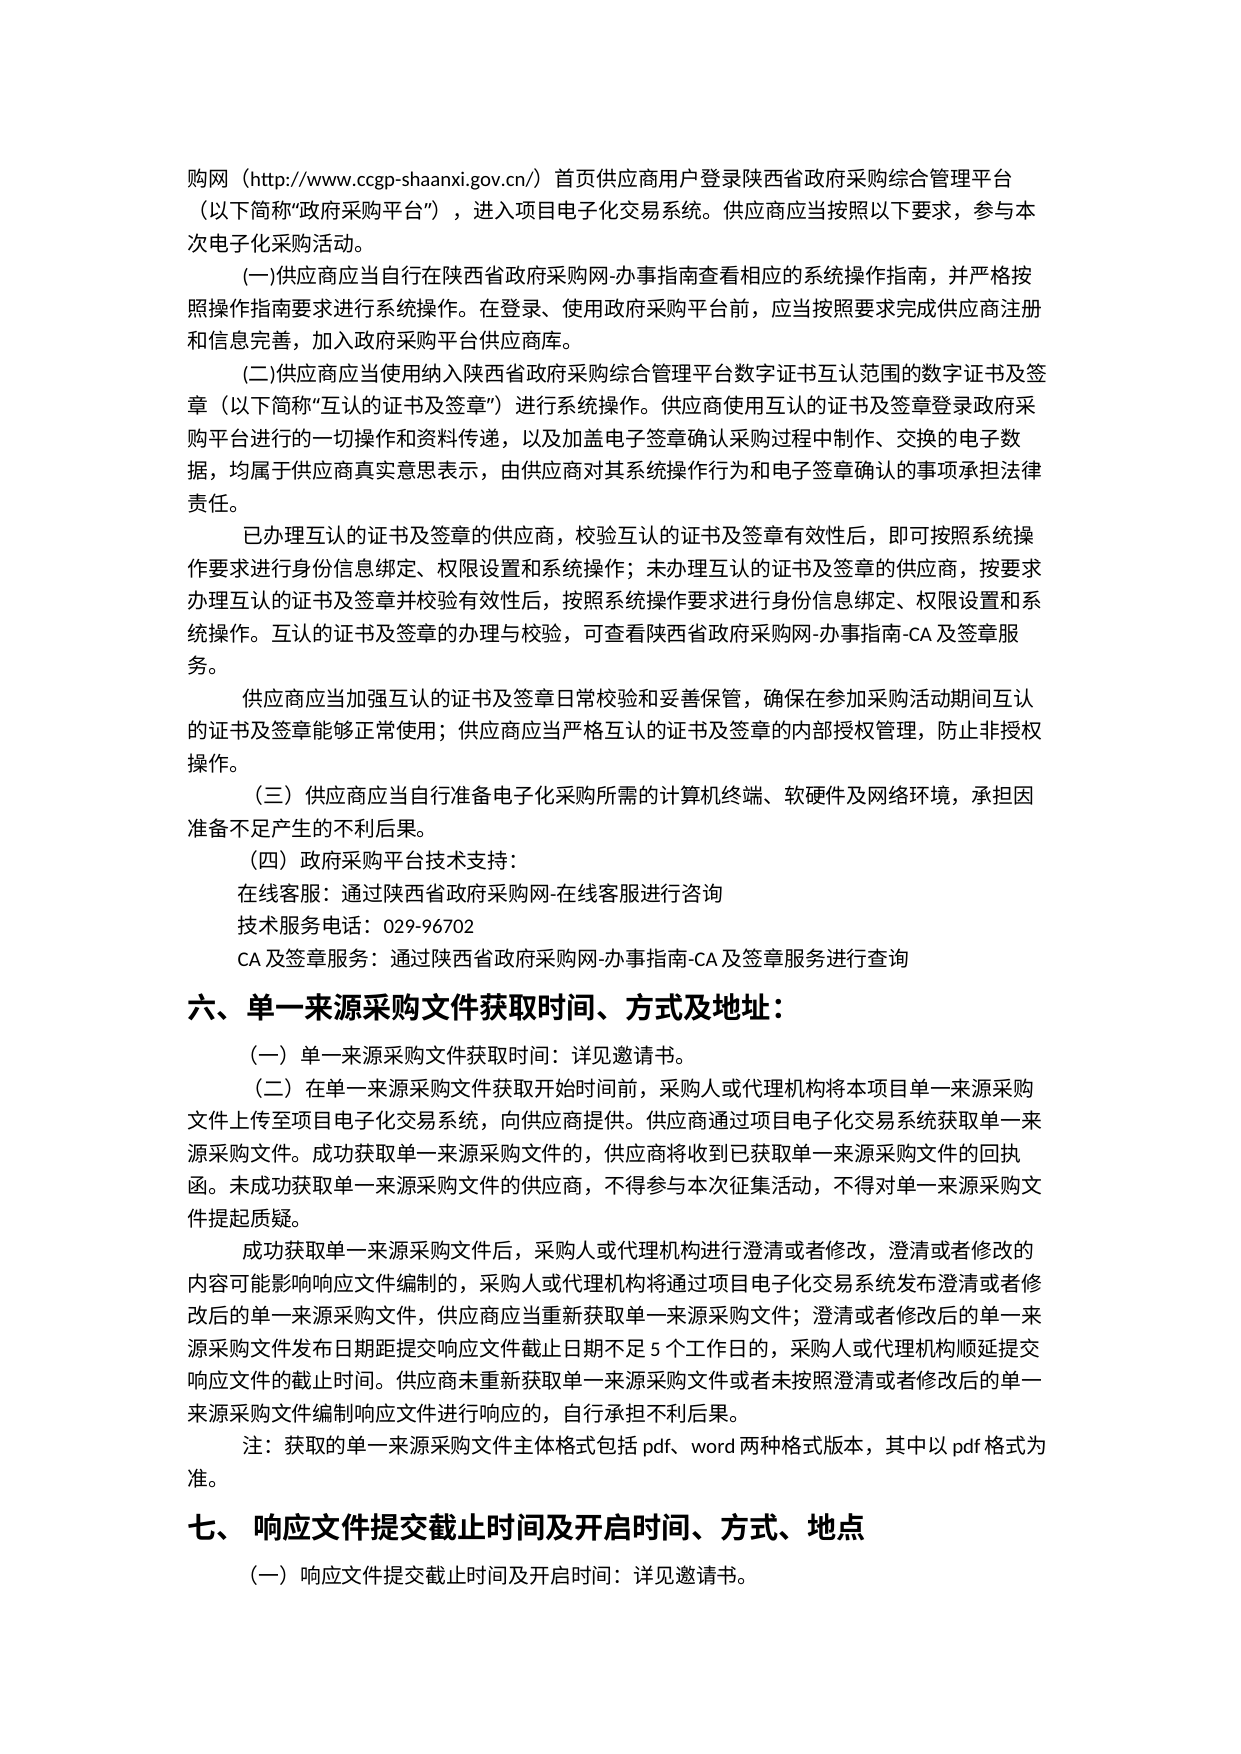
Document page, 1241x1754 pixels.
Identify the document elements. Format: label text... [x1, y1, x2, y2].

text （一）响应文件提交截止时间及开启时间：详见邀请书。 [187, 1559, 1053, 1592]
text CA及签章服务：通过陕西省政府采购网-办事指南-CA及签章服务进行查询 [187, 942, 1053, 974]
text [187, 162, 1053, 259]
text 在线客服：通过陕西省政府采购网-在线客服进行咨询 [187, 877, 1053, 909]
text 六、单一来源采购文件获取时间、方式及地址： [187, 974, 1053, 1039]
text 七、 响应文件提交截止时间及开启时间、方式、地点 [187, 1494, 1053, 1559]
text （三）供应商应当自行准备电子化采购所需的计算机终端、软硬件及网络环境，承担因准备不足产生的不利后果。 [187, 779, 1053, 844]
text （四）政府采购平台技术支持： [187, 844, 1053, 877]
text 成功获取单一来源采购文件后，采购人或代理机构进行澄清或者修改，澄清或者修改的内容可能影响响应文件编制的，采购人或代理机构将通过项目电子化交易系统发布澄清或者修改后的单一来源采购文件，供应商应当重新获取单一来源采购文件；澄清或者修改后的单一来源采购文件发布日期距提交响应文件截止日期不足5个工作日的，采购人或代理机构顺延提交响应文件的截止时间。供应商未重新获取单一来源采购文件或者未按照澄清或者修改后的单一来源采购文件编制响应文件进行响应的，自行承担不利后果。 [187, 1234, 1053, 1429]
text （一）单一来源采购文件获取时间：详见邀请书。 [187, 1039, 1053, 1072]
text (一)供应商应当自行在陕西省政府采购网-办事指南查看相应的系统操作指南，并严格按照操作指南要求进行系统操作。在登录、使用政府采购平台前，应当按照要求完成供应商注册和信息完善，加入政府采购平台供应商库。 [187, 259, 1053, 357]
text 供应商应当加强互认的证书及签章日常校验和妥善保管，确保在参加采购活动期间互认的证书及签章能够正常使用；供应商应当严格互认的证书及签章的内部授权管理，防止非授权操作。 [187, 682, 1053, 779]
text （二）在单一来源采购文件获取开始时间前，采购人或代理机构将本项目单一来源采购文件上传至项目电子化交易系统，向供应商提供。供应商通过项目电子化交易系统获取单一来源采购文件。成功获取单一来源采购文件的，供应商将收到已获取单一来源采购文件的回执函。未成功获取单一来源采购文件的供应商，不得参与本次征集活动，不得对单一来源采购文件提起质疑。 [187, 1072, 1053, 1234]
text (二)供应商应当使用纳入陕西省政府采购综合管理平台数字证书互认范围的数字证书及签章（以下简称“互认的证书及签章”）进行系统操作。供应商使用互认的证书及签章登录政府采购平台进行的一切操作和资料传递，以及加盖电子签章确认采购过程中制作、交换的电子数据，均属于供应商真实意思表示，由供应商对其系统操作行为和电子签章确认的事项承担法律责任。 [187, 357, 1053, 519]
text 已办理互认的证书及签章的供应商，校验互认的证书及签章有效性后，即可按照系统操作要求进行身份信息绑定、权限设置和系统操作；未办理互认的证书及签章的供应商，按要求办理互认的证书及签章并校验有效性后，按照系统操作要求进行身份信息绑定、权限设置和系统操作。互认的证书及签章的办理与校验，可查看陕西省政府采购网-办事指南-CA及签章服务。 [187, 519, 1053, 682]
text 注：获取的单一来源采购文件主体格式包括pdf、word两种格式版本，其中以pdf格式为准。 [187, 1429, 1053, 1494]
text 技术服务电话：029-96702 [187, 909, 1053, 942]
